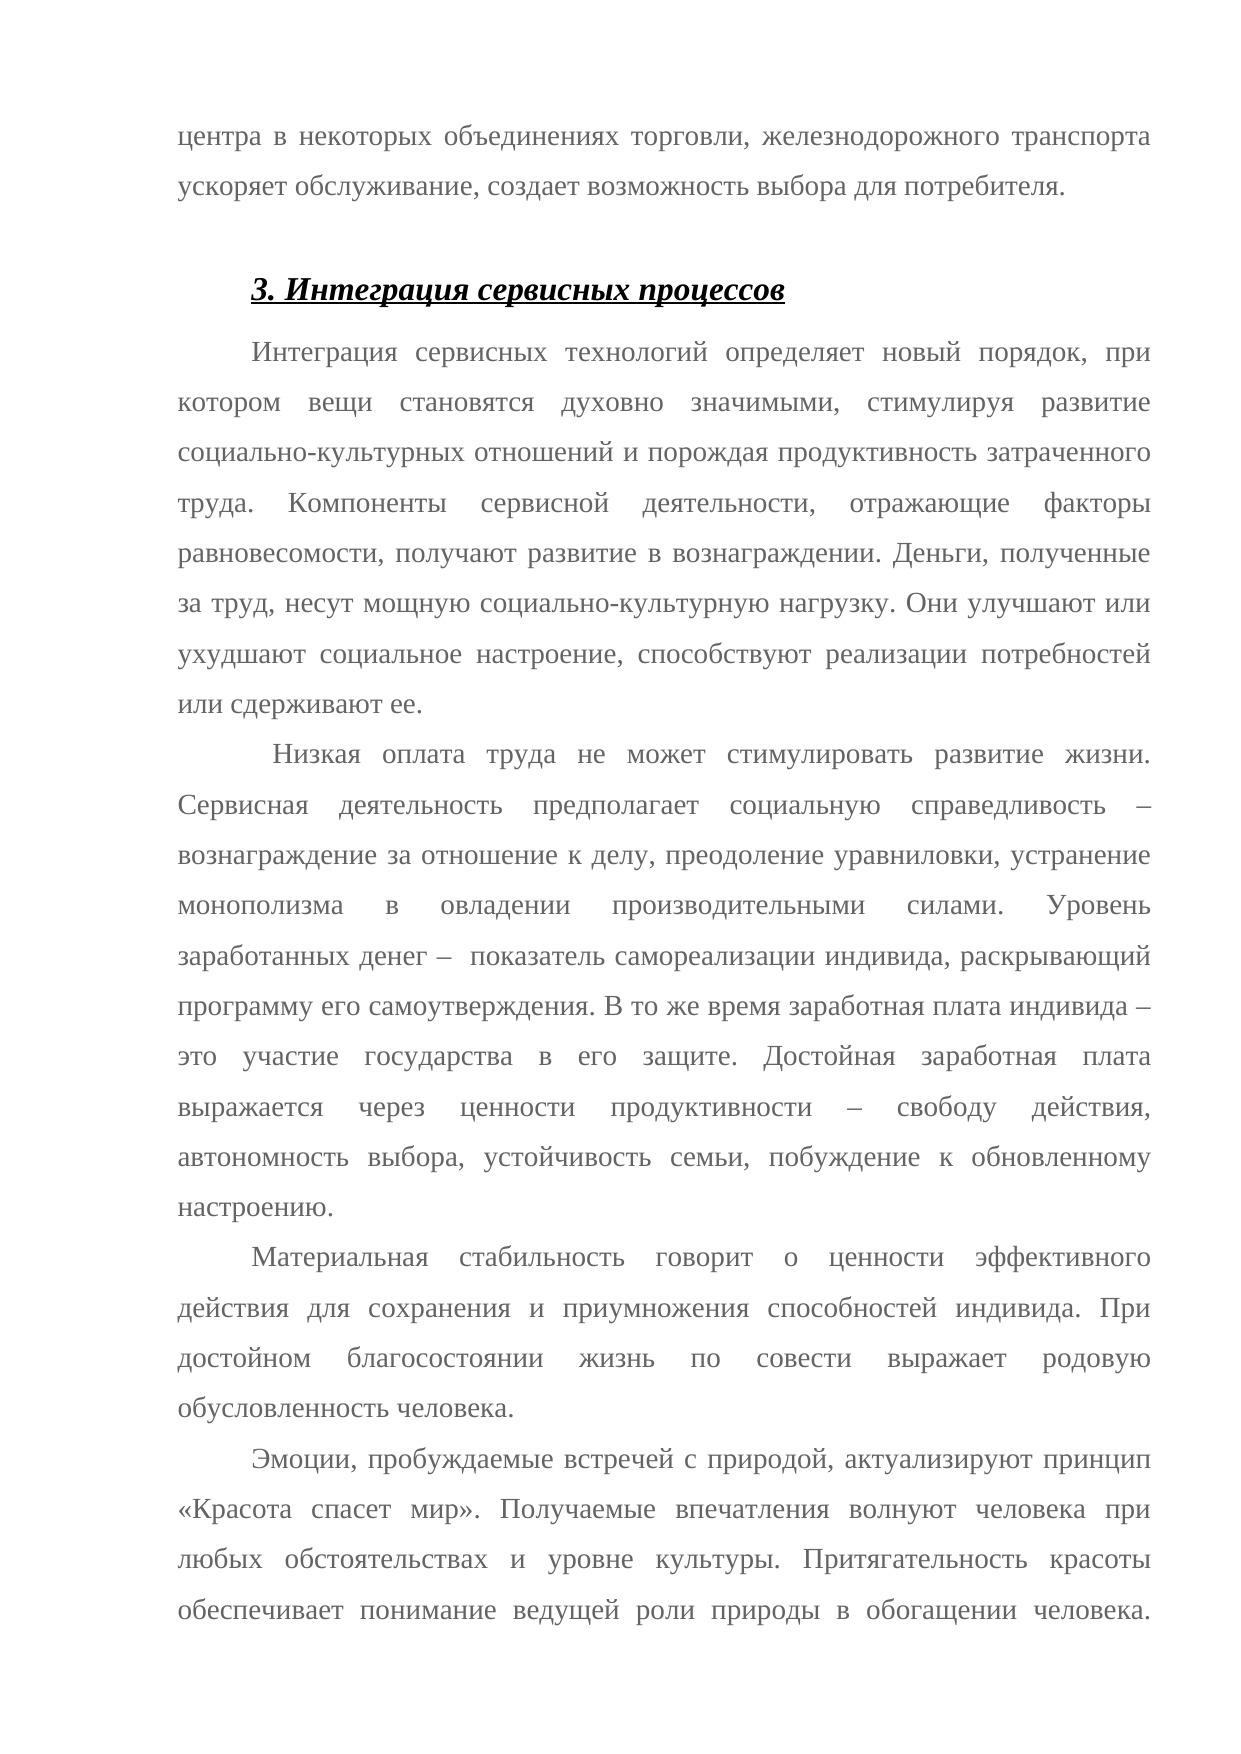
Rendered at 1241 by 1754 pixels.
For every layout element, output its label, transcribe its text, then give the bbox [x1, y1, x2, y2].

text Интеграция сервисных технологий определяет новый порядок, при котором вещи становятся духовно значимыми, стимулируя развитие социально-культурных отношений и порождая продуктивность затраченного труда. Компоненты сервисной деятельности, отражающие факторы равновесомости, получают развитие в вознаграждении. Деньги, полученные за труд, несут мощную социально-культурную нагрузку. Они улучшают или ухудшают социальное настроение, способствуют реализации потребностей или сдерживают ее. [177, 334, 1152, 720]
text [177, 118, 1152, 202]
text Материальная стабильность говорит о ценности эффективного действия для сохранения и приумножения способностей индивида. При достойном благосостоянии жизнь по совести выражает родовую обусловленность человека. [177, 1239, 1152, 1424]
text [177, 1441, 1152, 1625]
text 3. Интеграция сервисных процессов [177, 269, 1152, 307]
text Низкая оплата труда не может стимулировать развитие жизни. Сервисная деятельность предполагает социальную справедливость – вознаграждение за отношение к делу, преодоление уравниловки, устранение монополизма в овладении производительными силами. Уровень заработанных денег – показатель самореализации индивида, раскрывающий программу его самоутверждения. В то же время заработная плата индивида – это участие государства в его защите. Достойная заработная плата выражается через ценности продуктивности – свободу действия, автономность выбора, устойчивость семьи, побуждение к обновленному настроению. [177, 736, 1152, 1223]
